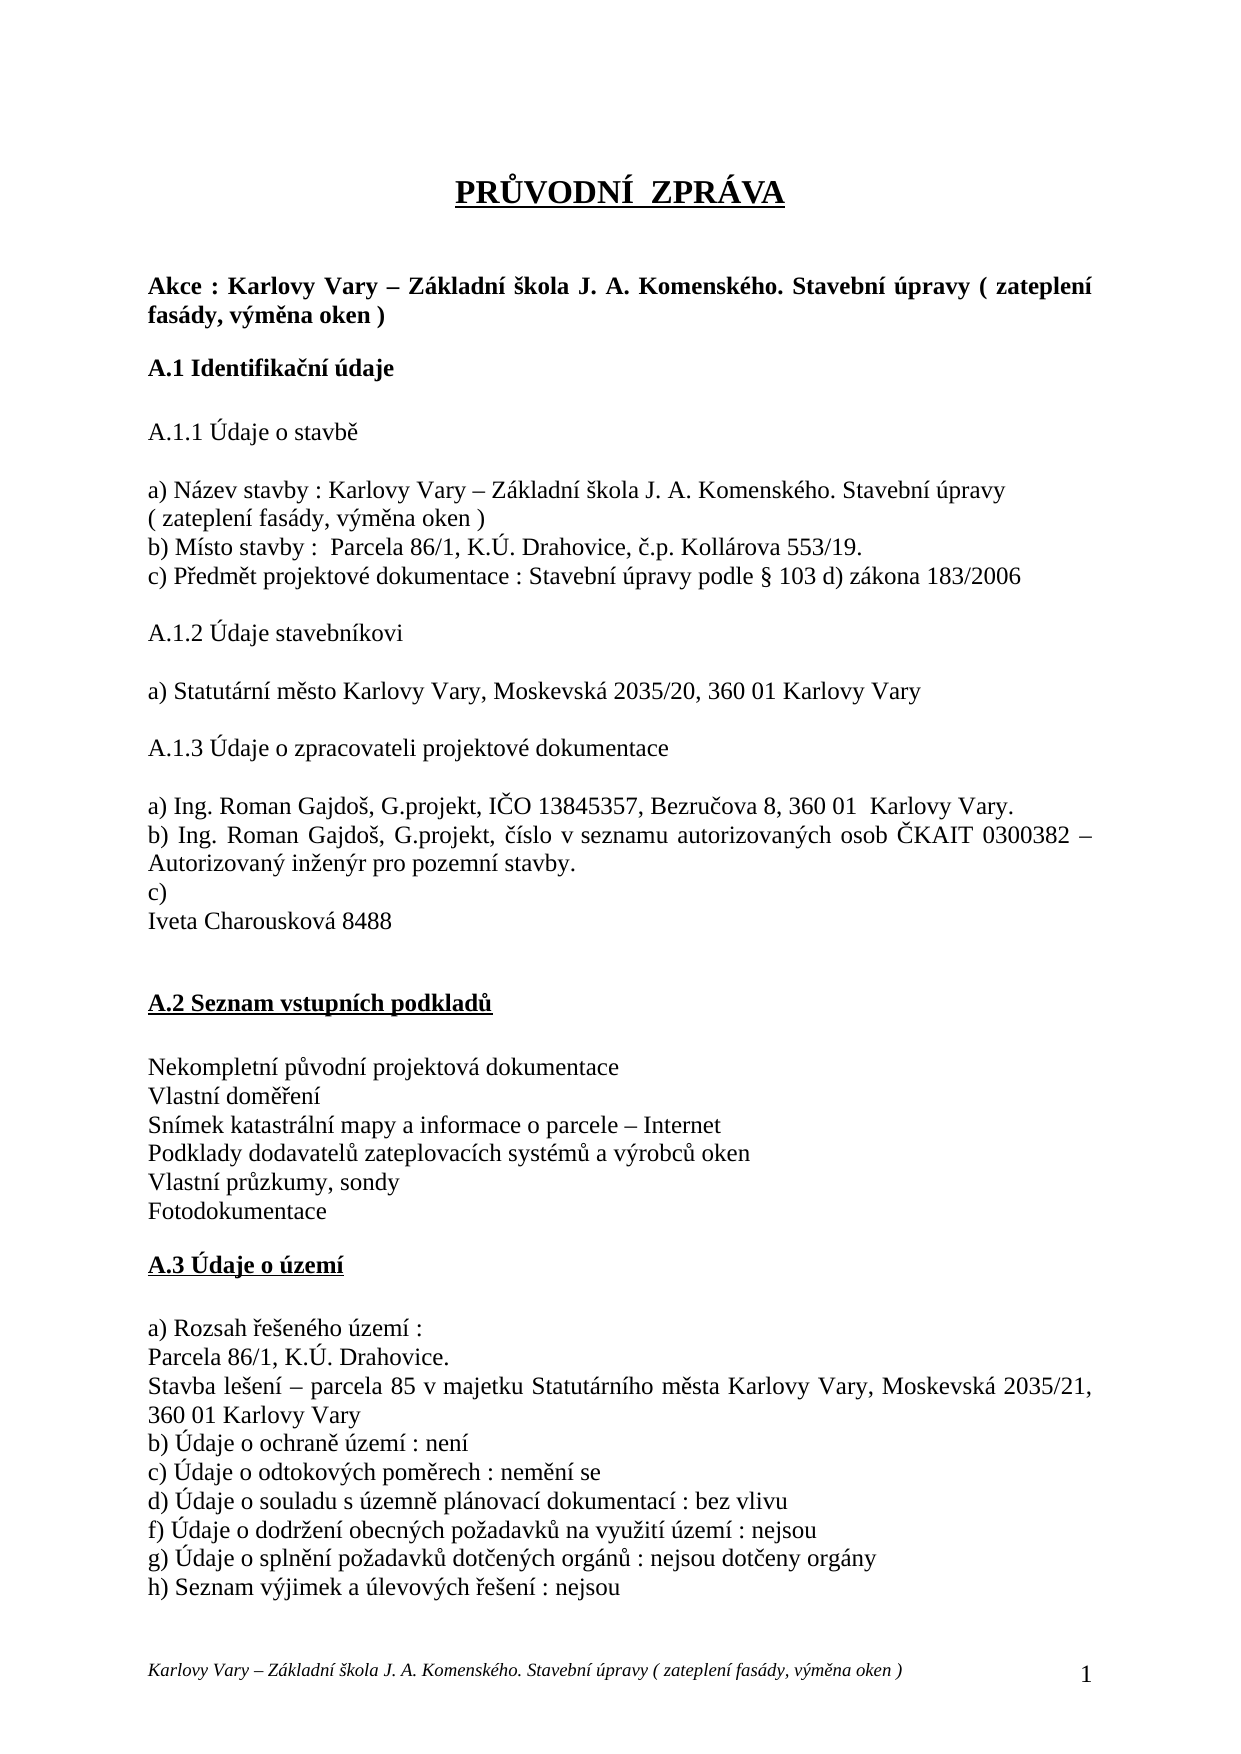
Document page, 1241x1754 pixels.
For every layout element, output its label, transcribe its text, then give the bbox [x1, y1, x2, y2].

subtitle A.2 Seznam vstupních podkladů [148, 988, 1093, 1017]
text b) Údaje o ochraně území : není [148, 1428, 1093, 1457]
text f) Údaje o dodržení obecných požadavků na využití území : nejsou [148, 1515, 1093, 1543]
subtitle průvodní zpráva [148, 173, 1093, 211]
text g) Údaje o splnění požadavků dotčených orgánů : nejsou dotčeny orgány [148, 1543, 1093, 1572]
text Fotodokumentace [148, 1196, 1093, 1225]
subtitle A.3 Údaje o území [148, 1250, 1093, 1278]
text c) [148, 877, 1093, 906]
subtitle A.1 Identifikační údaje [148, 353, 1093, 382]
text Snímek katastrální mapy a informace o parcele – Internet [148, 1110, 1093, 1138]
text c) Údaje o odtokových poměrech : nemění se [148, 1457, 1093, 1486]
text a) Ing. Roman Gajdoš, G.projekt, IČO 13845357, Bezručova 8, 360 01 Karlovy Vary. [148, 791, 1093, 820]
text ( zateplení fasády, výměna oken ) [148, 503, 1093, 532]
text h) Seznam výjimek a úlevových řešení : nejsou [148, 1572, 1093, 1601]
text a) Název stavby : Karlovy Vary – Základní škola J. A. Komenského. Stavební úpravy [148, 475, 1093, 503]
text Podklady dodavatelů zateplovacích systémů a výrobců oken [148, 1138, 1093, 1167]
text A.1.3 Údaje o zpracovateli projektové dokumentace [148, 733, 1093, 762]
text Vlastní doměření [148, 1081, 1093, 1110]
subtitle Akce : Karlovy Vary – Základní škola J. A. Komenského. Stavební úpravy ( zateplení fasády, výměna oken ) [148, 271, 1093, 328]
text Parcela 86/1, K.Ú. Drahovice. [148, 1342, 1093, 1371]
text d) Údaje o souladu s územně plánovací dokumentací : bez vlivu [148, 1486, 1093, 1515]
text b) Místo stavby : Parcela 86/1, K.Ú. Drahovice, č.p. Kollárova 553/19. [148, 532, 1093, 561]
text Nekompletní původní projektová dokumentace [148, 1052, 1093, 1081]
text a) Statutární město Karlovy Vary, Moskevská 2035/20, 360 01 Karlovy Vary [148, 676, 1093, 705]
text a) Rozsah řešeného území : [148, 1313, 1093, 1342]
text Vlastní průzkumy, sondy [148, 1167, 1093, 1196]
text A.1.2 Údaje stavebníkovi [148, 618, 1093, 647]
text Iveta Charousková 8488 [148, 906, 1093, 935]
text c) Předmět projektové dokumentace : Stavební úpravy podle § 103 d) zákona 183/2006 [148, 561, 1093, 590]
text A.1.1 Údaje o stavbě [148, 417, 1093, 446]
text b) Ing. Roman Gajdoš, G.projekt, číslo v seznamu autorizovaných osob ČKAIT 0300382 – Autorizovaný inženýr pro pozemní stavby. [148, 820, 1093, 877]
text Stavba lešení – parcela 85 v majetku Statutárního města Karlovy Vary, Moskevská 2035/21, 360 01 Karlovy Vary [148, 1371, 1093, 1428]
